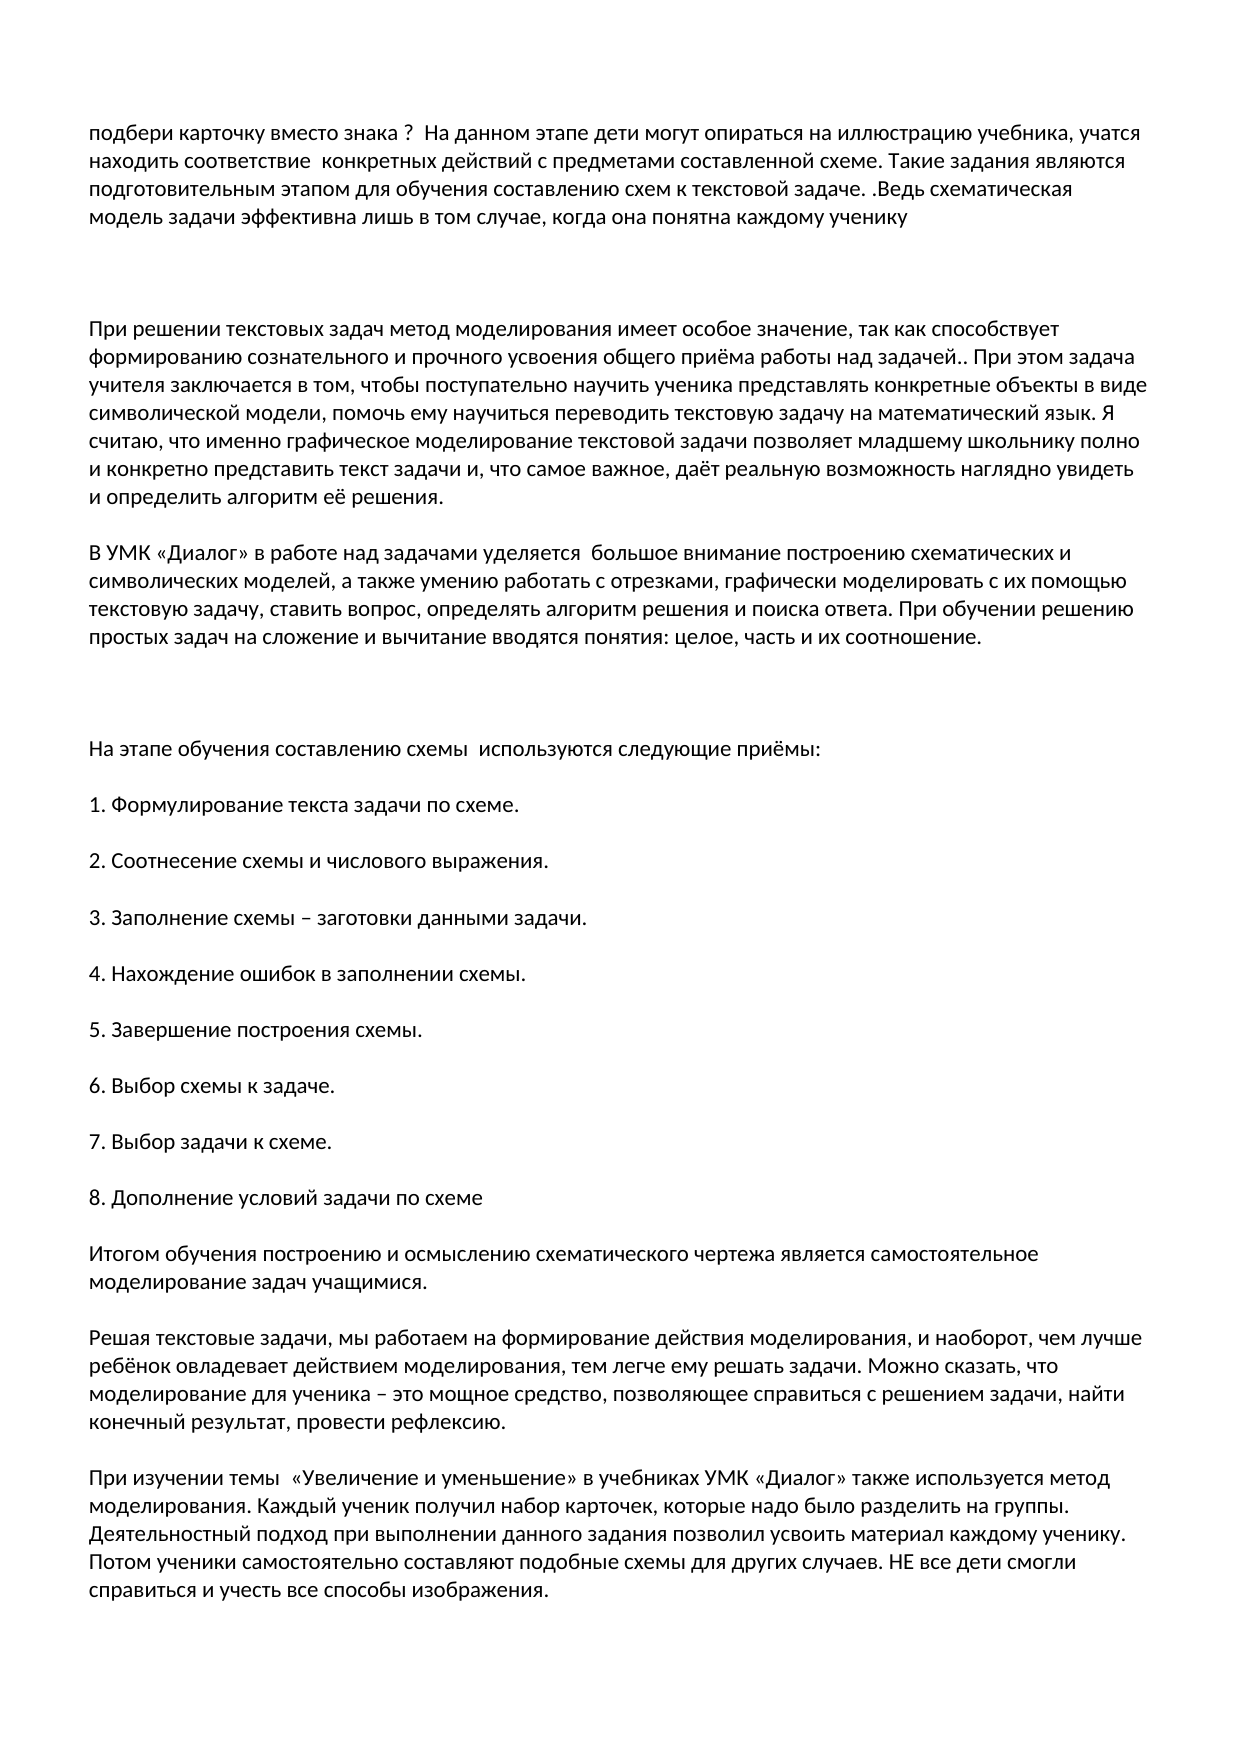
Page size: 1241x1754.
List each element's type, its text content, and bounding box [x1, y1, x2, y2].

text 1. Формулирование текста задачи по схеме. [89, 791, 1152, 819]
text 2. Соотнесение схемы и числового выражения. [89, 847, 1152, 875]
text Итогом обучения построению и осмыслению схематического чертежа является самостоятельное моделирование задач учащимися. [89, 1239, 1152, 1295]
text В УМК «Диалог» в работе над задачами уделяется большое внимание построению схематических и символических моделей, а также умению работать с отрезками, графически моделировать с их помощью текстовую задачу, ставить вопрос, определять алгоритм решения и поиска ответа. При обучении решению простых задач на сложение и вычитание вводятся понятия: целое, часть и их соотношение. [89, 538, 1152, 651]
text 5. Завершение построения схемы. [89, 1015, 1152, 1043]
text Решая текстовые задачи, мы работаем на формирование действия моделирования, и наоборот, чем лучше ребёнок овладевает действием моделирования, тем легче ему решать задачи. Можно сказать, что моделирование для ученика – это мощное средство, позволяющее справиться с решением задачи, найти конечный результат, провести рефлексию. [89, 1323, 1152, 1435]
text 7. Выбор задачи к схеме. [89, 1127, 1152, 1155]
text 3. Заполнение схемы – заготовки данными задачи. [89, 903, 1152, 931]
text На этапе обучения составлению схемы используются следующие приёмы: [89, 734, 1152, 763]
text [89, 118, 1152, 230]
text При решении текстовых задач метод моделирования имеет особое значение, так как способствует формированию сознательного и прочного усвоения общего приёма работы над задачей.. При этом задача учителя заключается в том, чтобы поступательно научить ученика представлять конкретные объекты в виде символической модели, помочь ему научиться переводить текстовую задачу на математический язык. Я считаю, что именно графическое моделирование текстовой задачи позволяет младшему школьнику полно и конкретно представить текст задачи и, что самое важное, даёт реальную возможность наглядно увидеть и определить алгоритм её решения. [89, 314, 1152, 510]
text 6. Выбор схемы к задаче. [89, 1071, 1152, 1099]
text 4. Нахождение ошибок в заполнении схемы. [89, 959, 1152, 987]
text 8. Дополнение условий задачи по схеме [89, 1183, 1152, 1211]
text При изучении темы «Увеличение и уменьшение» в учебниках УМК «Диалог» также используется метод моделирования. Каждый ученик получил набор карточек, которые надо было разделить на группы. Деятельностный подход при выполнении данного задания позволил усвоить материал каждому ученику. Потом ученики самостоятельно составляют подобные схемы для других случаев. НЕ все дети смогли справиться и учесть все способы изображения. [89, 1463, 1152, 1603]
